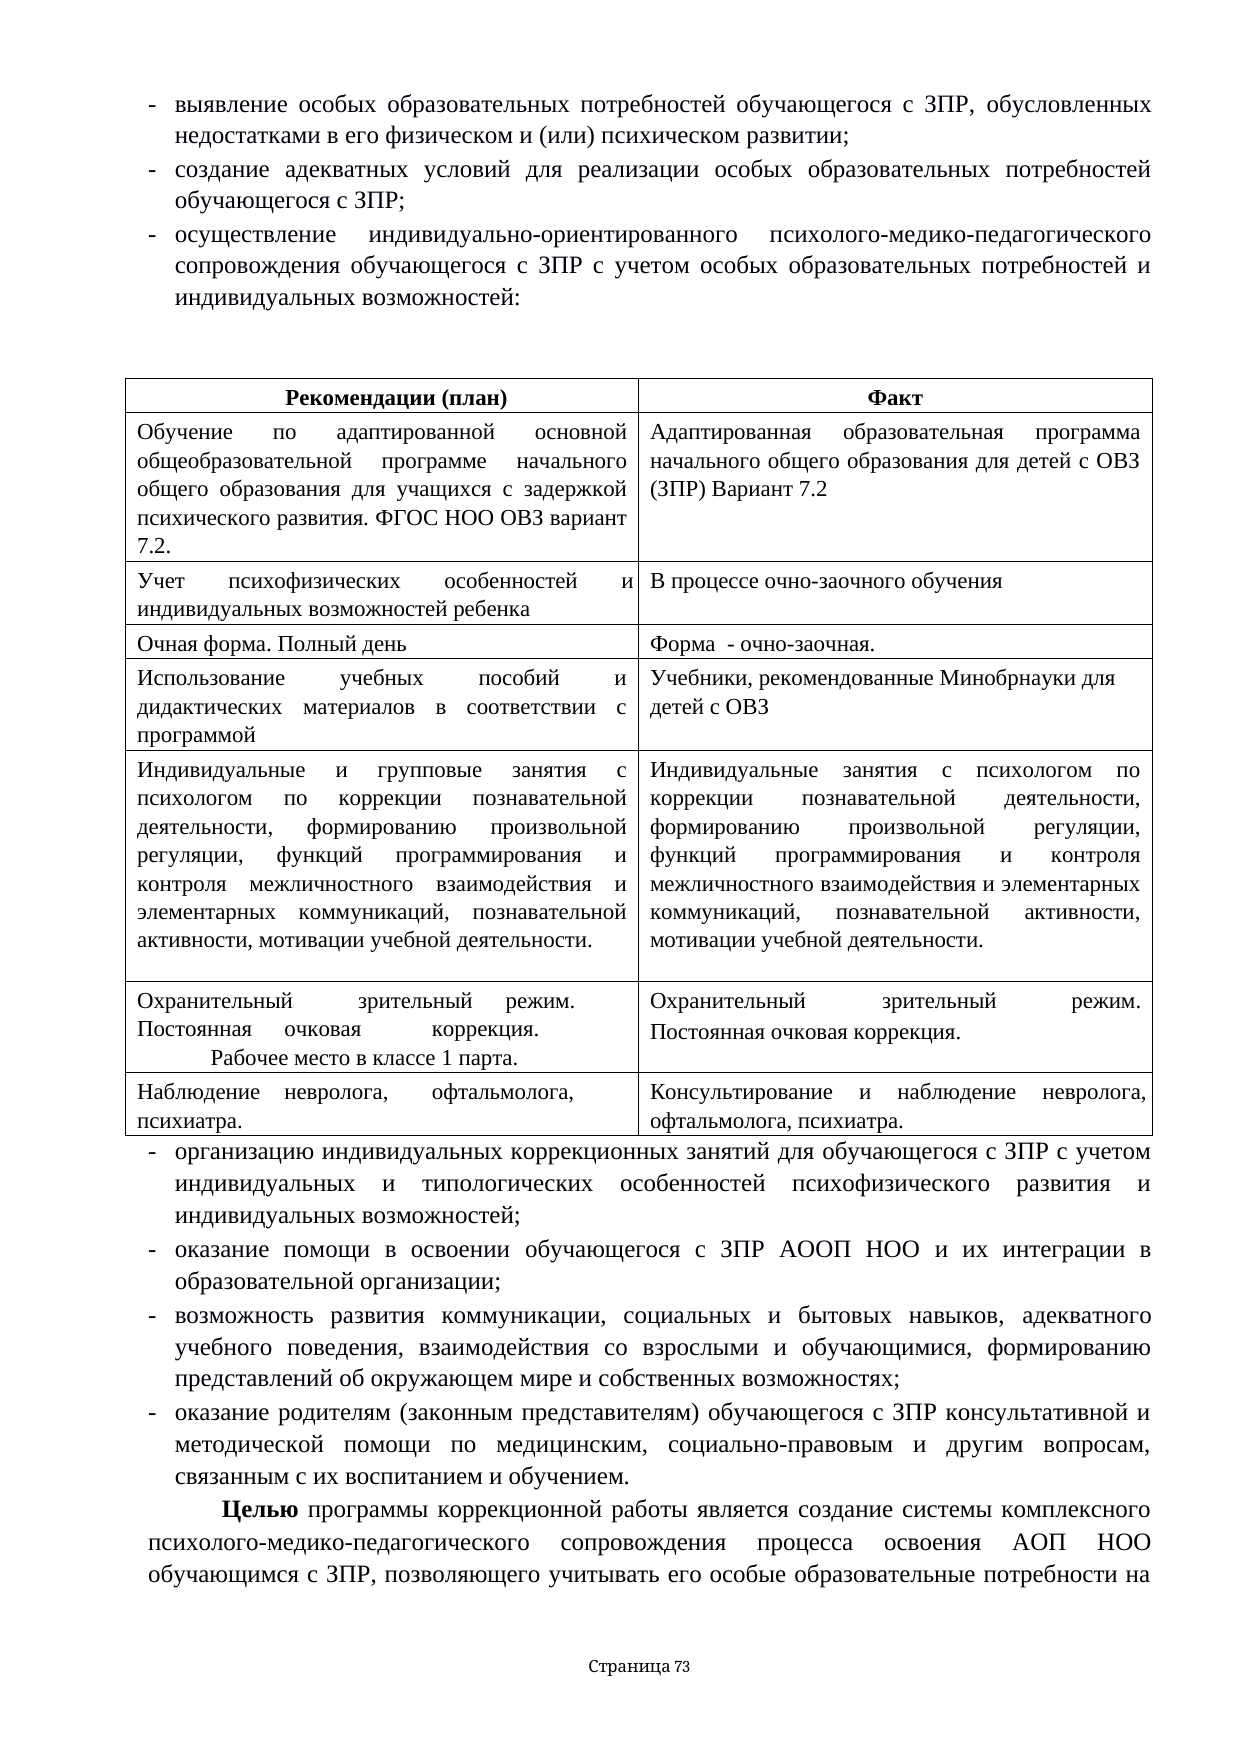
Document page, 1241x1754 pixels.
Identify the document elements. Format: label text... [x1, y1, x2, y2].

table_header Рекомендации (план) [126, 379, 638, 412]
list выявление особых образовательных потребностей обучающегося с ЗПР, обусловленных недостатками в его физическом и (или) психическом развитии; [148, 89, 1152, 149]
table_cell Обучение по адаптированной основной общеобразовательной программе начального общего образования для учащихся с задержкой психического развития. ФГОС НОО ОВЗ вариант 7.2. [126, 413, 638, 561]
list осуществление индивидуально-ориентированного психолого-медико-педагогического сопровождения обучающегося с ЗПР с учетом особых образовательных потребностей и индивидуальных возможностей: [148, 219, 1152, 311]
table_cell В процессе очно-заочного обучения [639, 562, 1152, 624]
table_cell Адаптированная образовательная программа начального общего образования для детей с ОВЗ (ЗПР) Вариант 7.2 [639, 413, 1152, 561]
list возможность развития коммуникации, социальных и бытовых навыков, адекватного учебного поведения, взаимодействия со взрослыми и обучающимися, формированию представлений об окружающем мире и собственных возможностях; [148, 1300, 1152, 1392]
table_cell Наблюдение невролога, офтальмолога, психиатра. [126, 1073, 638, 1135]
list создание адекватных условий для реализации особых образовательных потребностей обучающегося с ЗПР; [148, 154, 1152, 214]
list организацию индивидуальных коррекционных занятий для обучающегося с ЗПР с учетом индивидуальных и типологических особенностей психофизического развития и индивидуальных возможностей; [148, 1136, 1152, 1229]
table_cell Очная форма. Полный день [126, 625, 638, 658]
table_cell Охранительный зрительный режим. Постоянная очковая коррекция. Рабочее место в классе 1 парта. [126, 982, 638, 1072]
table_cell Учебники, рекомендованные Минобрнауки для детей с ОВЗ [639, 659, 1152, 750]
table_cell Охранительный зрительный режим. Постоянная очковая коррекция. [639, 982, 1152, 1072]
table_cell Форма - очно-заочная. [639, 625, 1152, 658]
table_cell Индивидуальные занятия с психологом по коррекции познавательной деятельности, формированию произвольной регуляции, функций программирования и контроля межличностного взаимодействия и элементарных коммуникаций, познавательной активности, мотивации учебной деятельности. [639, 751, 1152, 981]
table_cell Индивидуальные и групповые занятия с психологом по коррекции познавательной деятельности, формированию произвольной регуляции, функций программирования и контроля межличностного взаимодействия и элементарных коммуникаций, познавательной активности, мотивации учебной деятельности. [126, 751, 638, 981]
list оказание помощи в освоении обучающегося с ЗПР АООП НОО и их интеграции в образовательной организации; [148, 1234, 1152, 1295]
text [148, 1494, 1152, 1587]
table_cell Консультирование и наблюдение невролога, офтальмолога, психиатра. [639, 1073, 1152, 1135]
table_cell Учет психофизических особенностей и индивидуальных возможностей ребенка [126, 562, 638, 624]
list оказание родителям (законным представителям) обучающегося с ЗПР консультативной и методической помощи по медицинским, социально-правовым и другим вопросам, связанным с их воспитанием и обучением. [148, 1397, 1152, 1490]
table_header Факт [639, 379, 1152, 412]
table_cell Использование учебных пособий и дидактических материалов в соответствии с программой [126, 659, 638, 750]
